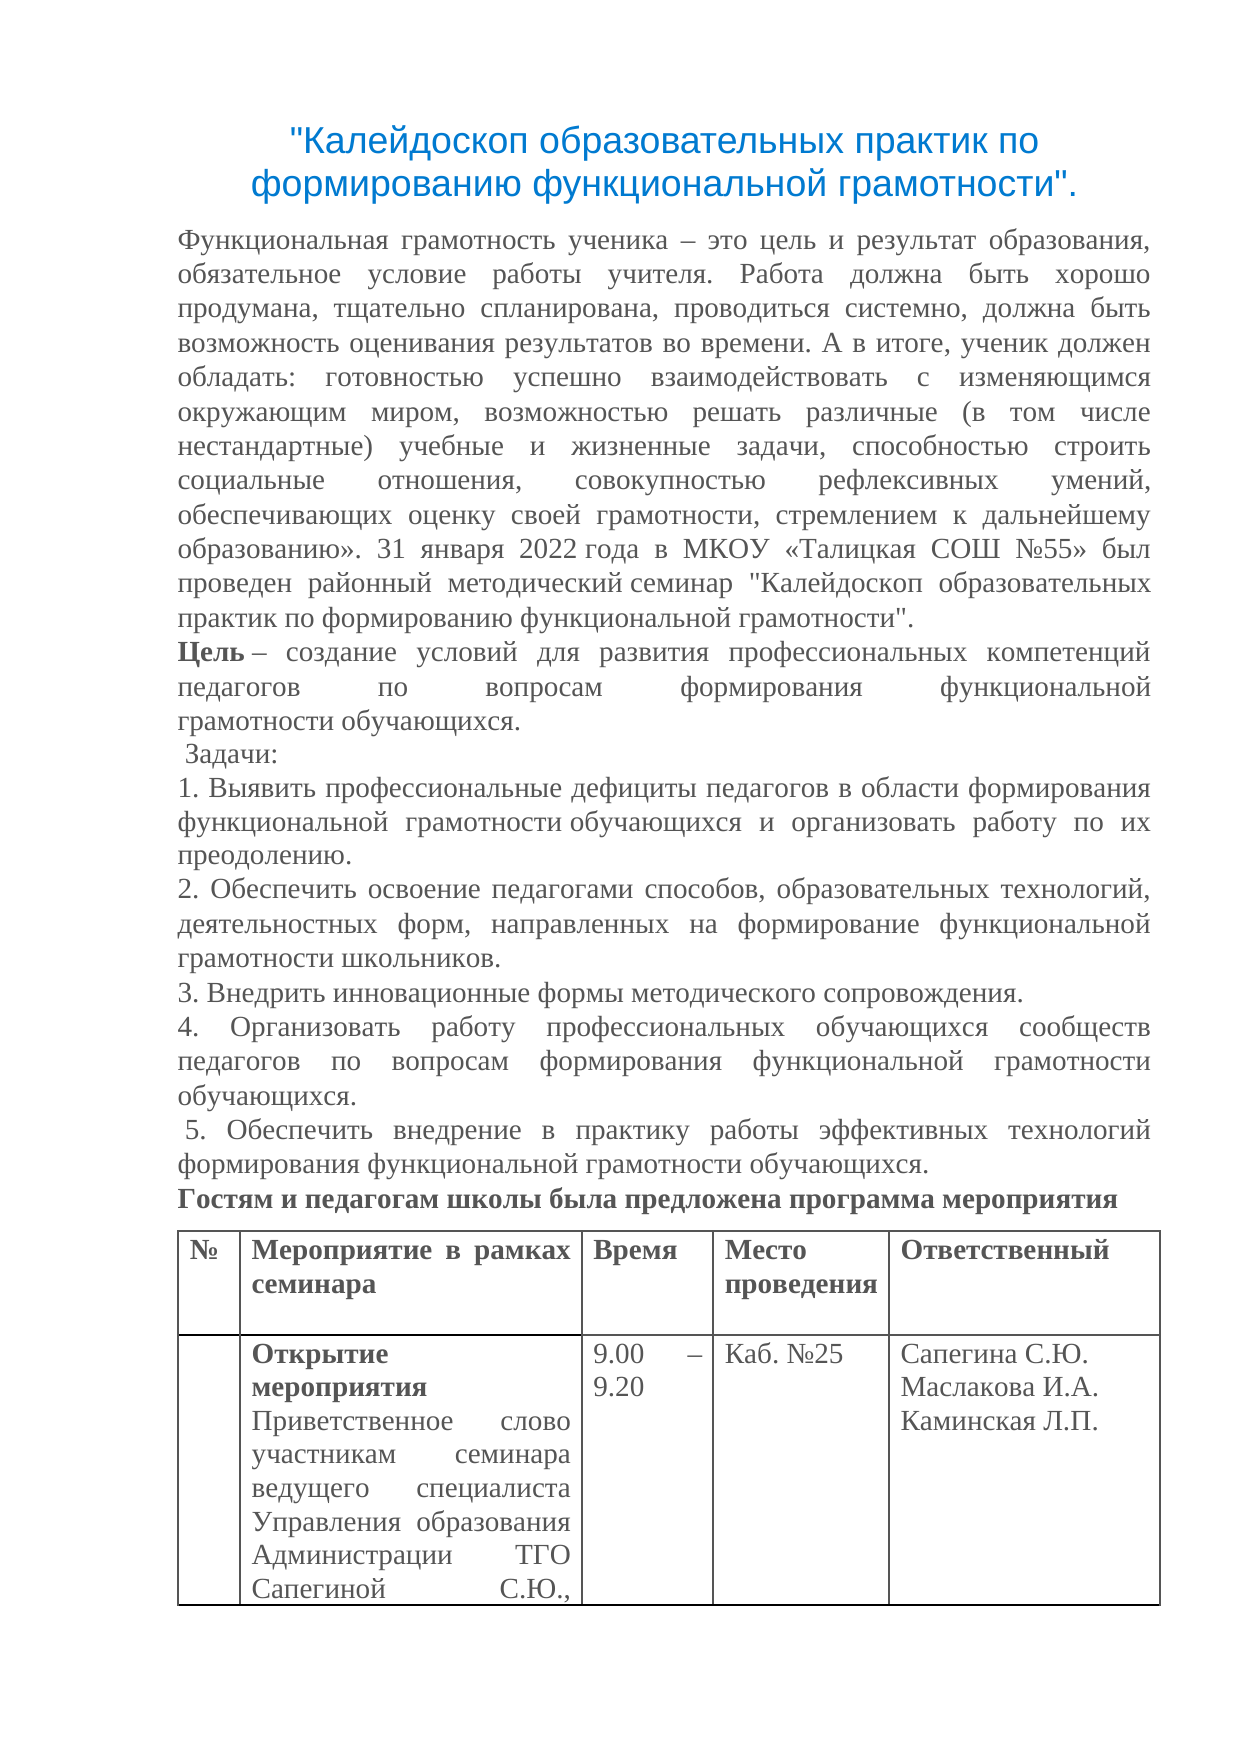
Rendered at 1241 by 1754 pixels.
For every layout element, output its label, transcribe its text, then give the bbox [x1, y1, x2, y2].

text 2. Обеспечить освоение педагогами способов, образовательных технологий, деятельностных форм, направленных на формирование функциональной грамотности школьников. [177, 871, 1152, 974]
table_header Ответственный [890, 1232, 1159, 1334]
text "Калейдоскоп образовательных практик по формированию функциональной грамотности". [177, 118, 1152, 204]
text Задачи: [177, 737, 1152, 770]
text 4. Организовать работу профессиональных обучающихся сообществ педагогов по вопросам формирования функциональной грамотности обучающихся. [177, 1008, 1152, 1111]
text 3. Внедрить инновационные формы методического сопровождения. [177, 974, 1152, 1008]
table_header Время [583, 1232, 712, 1334]
table_cell Каб. №25 [714, 1336, 888, 1604]
table_cell [179, 1336, 239, 1604]
text Цель – создание условий для развития профессиональных компетенций педагогов по вопросам формирования функциональной грамотности обучающихся. [177, 633, 1152, 737]
text 5. Обеспечить внедрение в практику работы эффективных технологий формирования функциональной грамотности обучающихся. [177, 1111, 1152, 1180]
table_header Мероприятие в рамках семинара [241, 1232, 581, 1334]
table_header Место проведения [714, 1232, 888, 1334]
text Гостям и педагогам школы была предложена программа мероприятия [177, 1180, 1152, 1214]
table_cell 9.00 – 9.20 [583, 1336, 712, 1604]
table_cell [890, 1336, 1159, 1604]
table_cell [241, 1336, 581, 1604]
text 1. Выявить профессиональные дефициты педагогов в области формирования функциональной грамотности обучающихся и организовать работу по их преодолению. [177, 770, 1152, 871]
table_header № [179, 1232, 239, 1334]
text Функциональная грамотность ученика – это цель и результат образования, обязательное условие работы учителя. Работа должна быть хорошо продумана, тщательно спланирована, проводиться системно, должна быть возможность оценивания результатов во времени. А в итоге, ученик должен обладать: готовностью успешно взаимодействовать с изменяющимся окружающим миром, возможностью решать различные (в том числе нестандартные) учебные и жизненные задачи, способностью строить социальные отношения, совокупностью рефлексивных умений, обеспечивающих оценку своей грамотности, стремлением к дальнейшему образованию». 31 января 2022 года в МКОУ «Талицкая СОШ №55» был проведен районный методический семинар "Калейдоскоп образовательных практик по формированию функциональной грамотности". [177, 221, 1152, 633]
